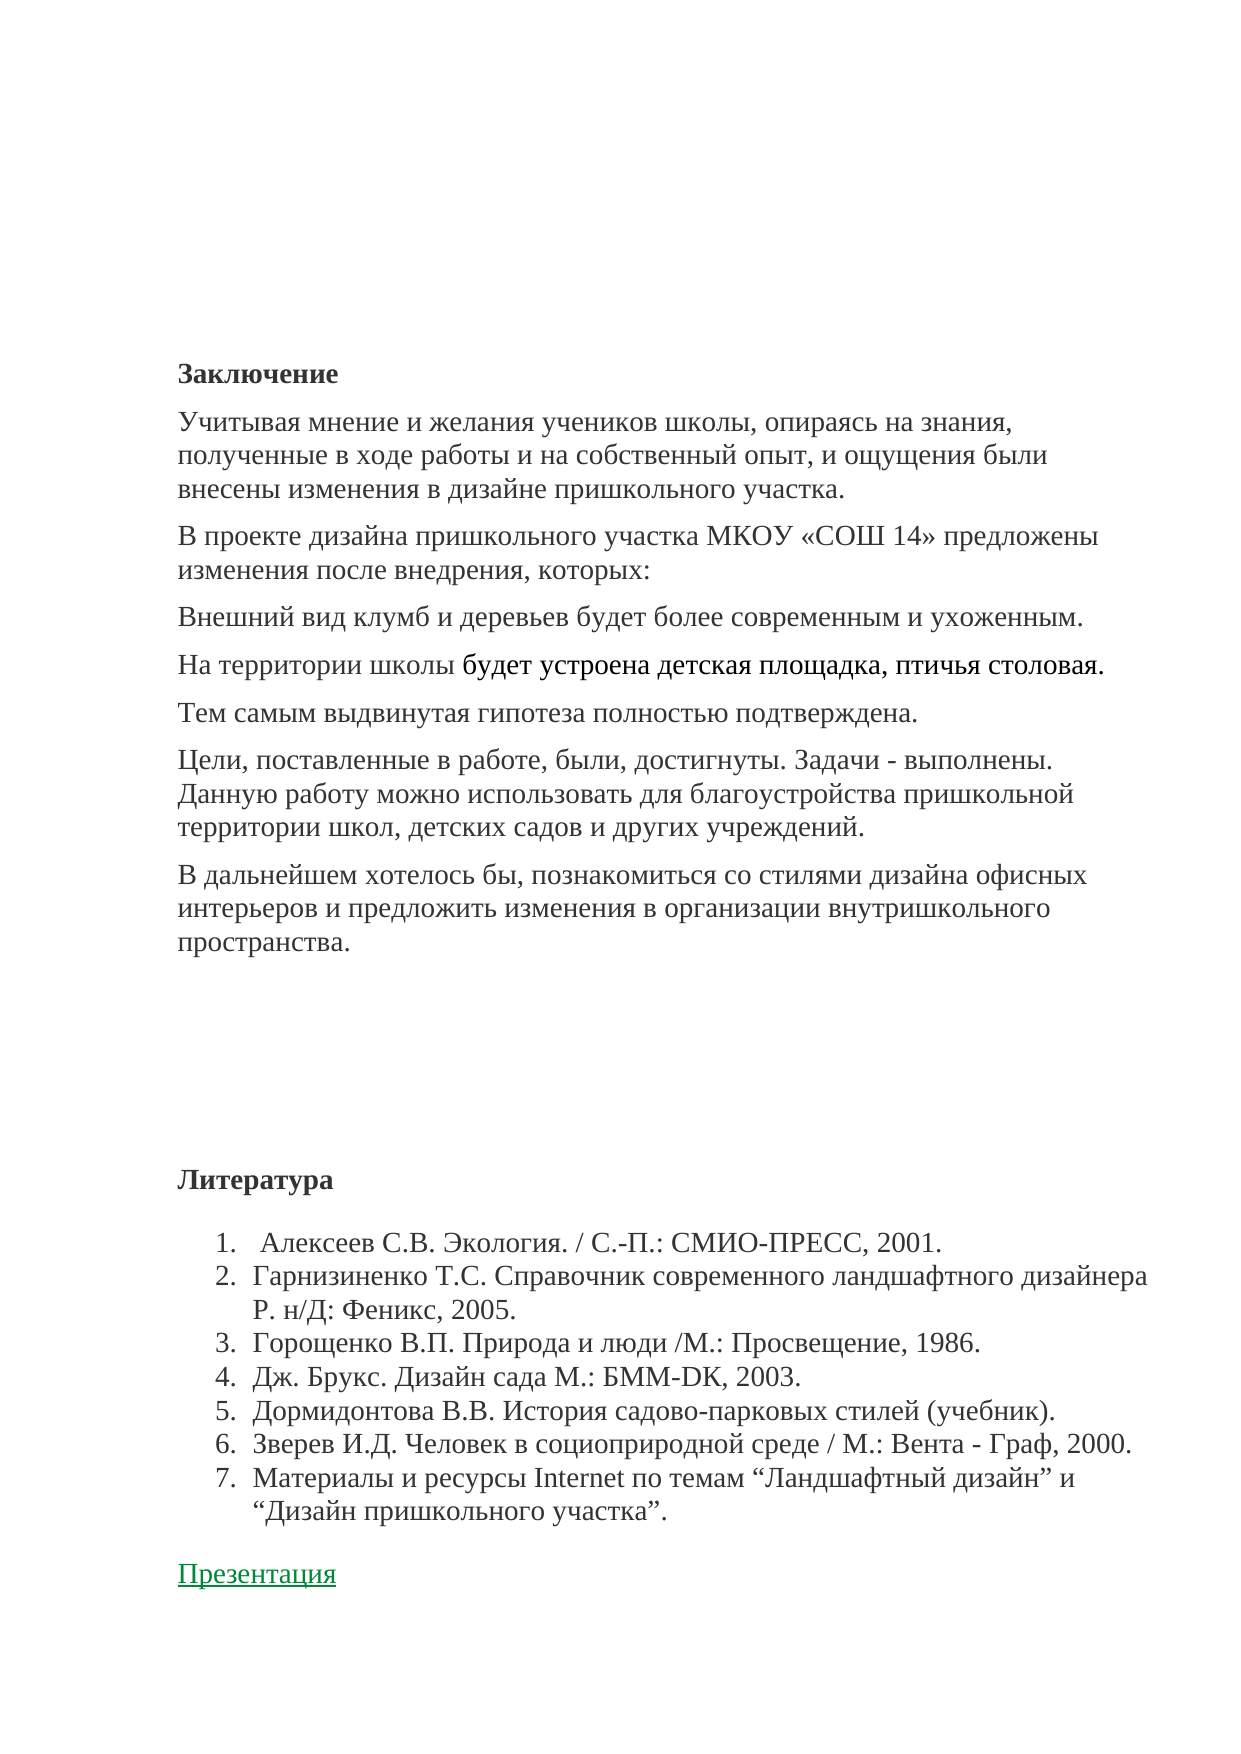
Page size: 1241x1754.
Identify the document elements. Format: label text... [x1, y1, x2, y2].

text Цели, поставленные в работе, были, достигнуты. Задачи - выполнены. Данную работу можно использовать для благоустройства пришкольной территории школ, детских садов и других учреждений. [177, 742, 1152, 843]
list Алексеев С.В. Экология. / С.-П.: СМИО-ПРЕСС, 2001. [215, 1225, 1152, 1258]
list Материалы и ресурсы Internet по темам “Ландшафтный дизайн” и “Дизайн пришкольного участка”. [215, 1460, 1152, 1527]
text На территории школы будет устроена детская площадка, птичья столовая. [177, 647, 1152, 681]
list Дж. Брукс. Дизайн сада М.: БММ-DК, 2003. [215, 1359, 1152, 1393]
text Литература [177, 1162, 1152, 1196]
list Гарнизиненко Т.С. Справочник современного ландшафтного дизайнера Р. н/Д: Феникс, 2005. [215, 1258, 1152, 1326]
text В дальнейшем хотелось бы, познакомиться со стилями дизайна офисных интерьеров и предложить изменения в организации внутришкольного пространства. [177, 857, 1152, 958]
list Горощенко В.П. Природа и люди /М.: Просвещение, 1986. [215, 1326, 1152, 1359]
text Внешний вид клумб и деревьев будет более современным и ухоженным. [177, 599, 1152, 633]
text Презентация [177, 1556, 1152, 1589]
list Дормидонтова В.В. История садово-парковых стилей (учебник). [215, 1393, 1152, 1426]
list Зверев И.Д. Человек в социоприродной среде / М.: Вента - Граф, 2000. [215, 1426, 1152, 1460]
text В проекте дизайна пришкольного участка МКОУ «СОШ 14» предложены изменения после внедрения, которых: [177, 518, 1152, 586]
text Заключение [177, 356, 1152, 390]
text Учитывая мнение и желания учеников школы, опираясь на знания, полученные в ходе работы и на собственный опыт, и ощущения были внесены изменения в дизайне пришкольного участка. [177, 404, 1152, 504]
text Тем самым выдвинутая гипотеза полностью подтверждена. [177, 695, 1152, 728]
